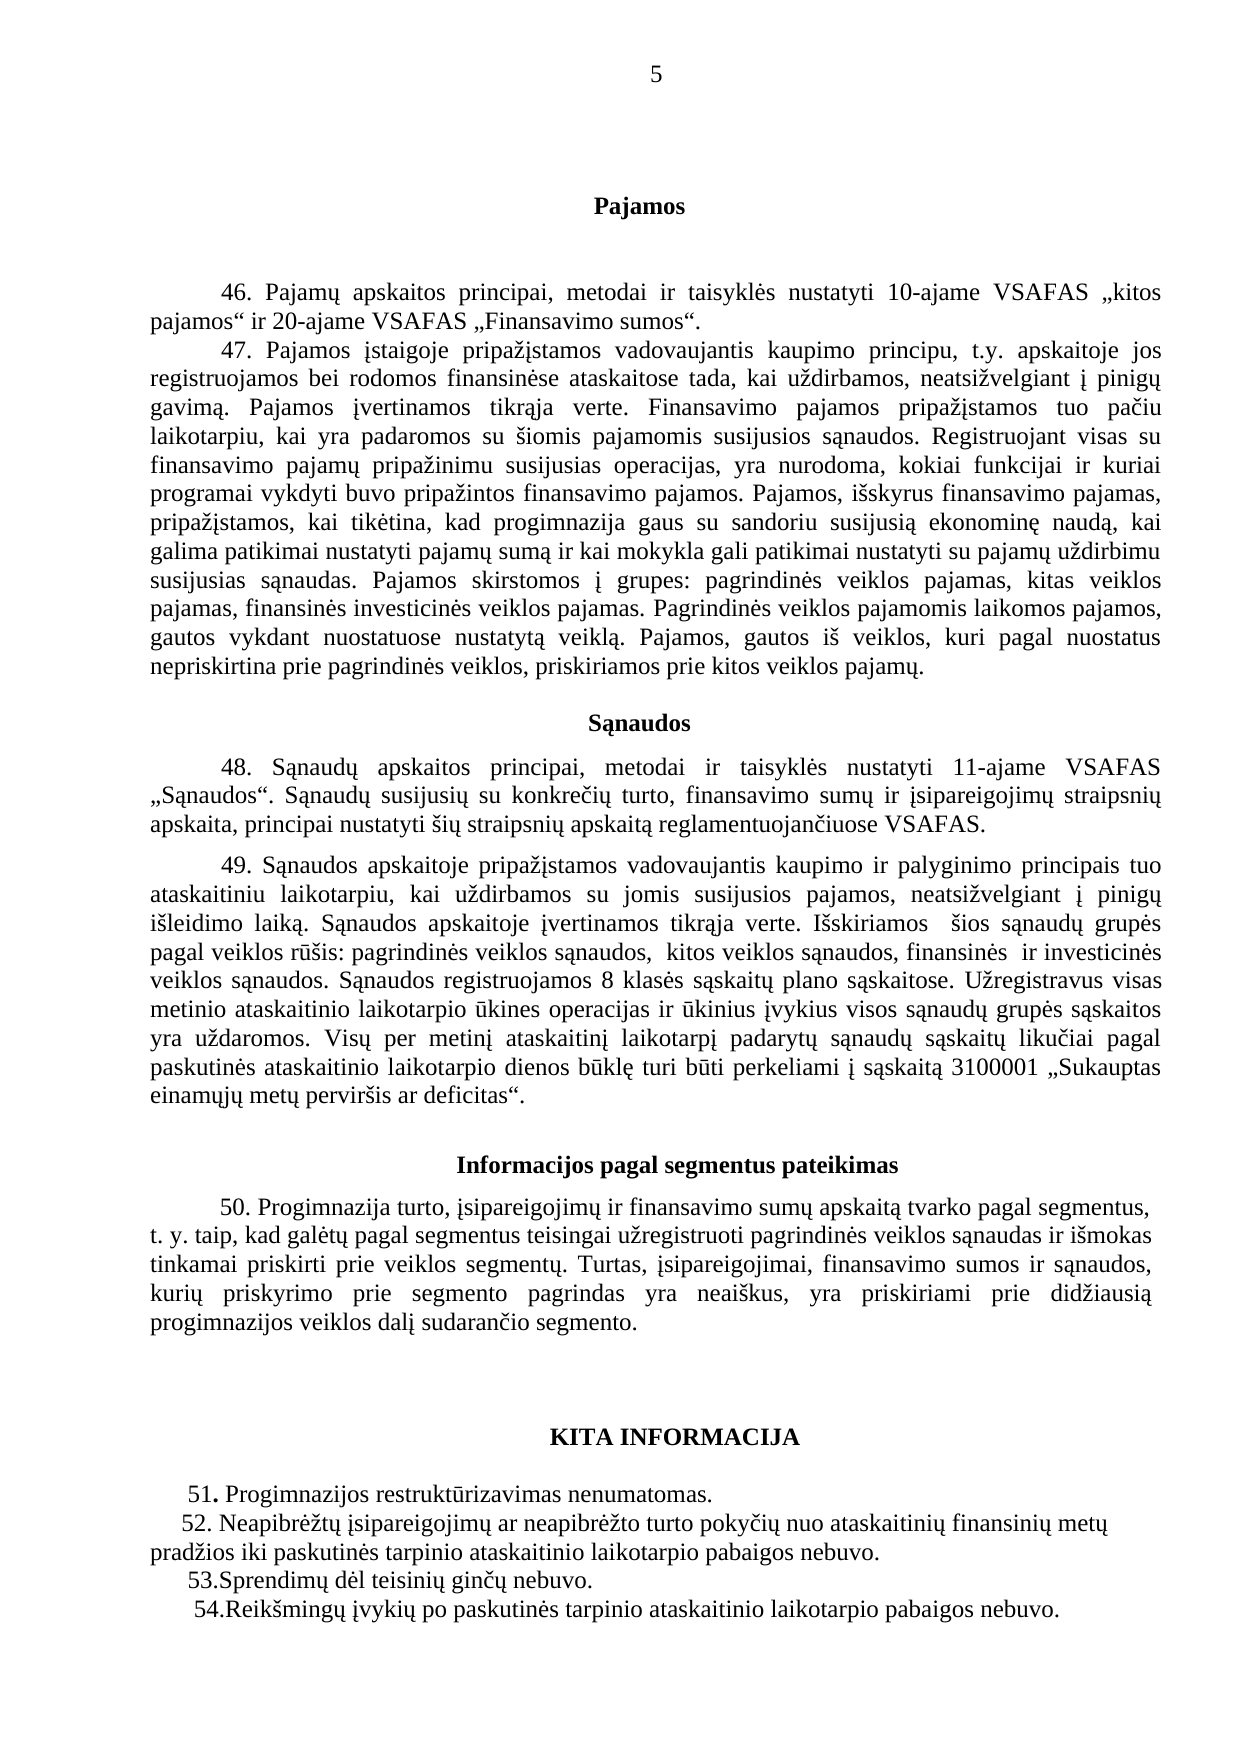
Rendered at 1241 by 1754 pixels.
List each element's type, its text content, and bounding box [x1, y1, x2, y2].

text 51. Progimnazijos restruktūrizavimas nenumatomas. [150, 1479, 1162, 1508]
text 46. Pajamų apskaitos principai, metodai ir taisyklės nustatyti 10-ajame VSAFAS „kitos pajamos“ ir 20-ajame VSAFAS „Finansavimo sumos“. [150, 277, 1162, 335]
text 53.Sprendimų dėl teisinių ginčų nebuvo. [187, 1565, 1162, 1594]
text 49. Sąnaudos apskaitoje pripažįstamos vadovaujantis kaupimo ir palyginimo principais tuo ataskaitiniu laikotarpiu, kai uždirbamos su jomis susijusios pajamos, neatsižvelgiant į pinigų išleidimo laiką. Sąnaudos apskaitoje įvertinamos tikrąja verte. Išskiriamos šios sąnaudų grupės pagal veiklos rūšis: pagrindinės veiklos sąnaudos, kitos veiklos sąnaudos, finansinės ir investicinės veiklos sąnaudos. Sąnaudos registruojamos 8 klasės sąskaitų plano sąskaitose. Užregistravus visas metinio ataskaitinio laikotarpio ūkines operacijas ir ūkinius įvykius visos sąnaudų grupės sąskaitos yra uždaromos. Visų per metinį ataskaitinį laikotarpį padarytų sąnaudų sąskaitų likučiai pagal paskutinės ataskaitinio laikotarpio dienos būklę turi būti perkeliami į sąskaitą 3100001 „Sukauptas einamųjų metų perviršis ar deficitas“. [150, 850, 1162, 1109]
text 52. Neapibrėžtų įsipareigojimų ar neapibrėžto turto pokyčių nuo ataskaitinių finansinių metų [150, 1508, 1162, 1537]
text 48. Sąnaudų apskaitos principai, metodai ir taisyklės nustatyti 11-ajame VSAFAS „Sąnaudos“. Sąnaudų susijusių su konkrečių turto, finansavimo sumų ir įsipareigojimų straipsnių apskaita, principai nustatyti šių straipsnių apskaitą reglamentuojančiuose VSAFAS. [150, 752, 1162, 838]
text 47. Pajamos įstaigoje pripažįstamos vadovaujantis kaupimo principu, t.y. apskaitoje jos registruojamos bei rodomos finansinėse ataskaitose tada, kai uždirbamos, neatsižvelgiant į pinigų gavimą. Pajamos įvertinamos tikrąja verte. Finansavimo pajamos pripažįstamos tuo pačiu laikotarpiu, kai yra padaromos su šiomis pajamomis susijusios sąnaudos. Registruojant visas su finansavimo pajamų pripažinimu susijusias operacijas, yra nurodoma, kokiai funkcijai ir kuriai programai vykdyti buvo pripažintos finansavimo pajamos. Pajamos, išskyrus finansavimo pajamas, pripažįstamos, kai tikėtina, kad progimnazija gaus su sandoriu susijusią ekonominę naudą, kai galima patikimai nustatyti pajamų sumą ir kai mokykla gali patikimai nustatyti su pajamų uždirbimu susijusias sąnaudas. Pajamos skirstomos į grupes: pagrindinės veiklos pajamas, kitas veiklos pajamas, finansinės investicinės veiklos pajamas. Pagrindinės veiklos pajamomis laikomos pajamos, gautos vykdant nuostatuose nustatytą veiklą. Pajamos, gautos iš veiklos, kuri pagal nuostatus nepriskirtina prie pagrindinės veiklos, priskiriamos prie kitos veiklos pajamų. [150, 335, 1162, 680]
text 54.Reikšmingų įvykių po paskutinės tarpinio ataskaitinio laikotarpio pabaigos nebuvo. [187, 1594, 1162, 1623]
text Pajamos [150, 191, 1129, 220]
text Informacijos pagal segmentus pateikimas [150, 1150, 1162, 1179]
text KITA INFORMACIJA [187, 1422, 1162, 1450]
text 50. Progimnazija turto, įsipareigojimų ir finansavimo sumų apskaitą tvarko pagal segmentus, t. y. taip, kad galėtų pagal segmentus teisingai užregistruoti pagrindinės veiklos sąnaudas ir išmokas tinkamai priskirti prie veiklos segmentų. Turtas, įsipareigojimai, finansavimo sumos ir sąnaudos, kurių priskyrimo prie segmento pagrindas yra neaiškus, yra priskiriami prie didžiausią progimnazijos veiklos dalį sudarančio segmento. [150, 1192, 1152, 1335]
text Sąnaudos [150, 708, 1129, 737]
text pradžios iki paskutinės tarpinio ataskaitinio laikotarpio pabaigos nebuvo. [150, 1537, 1162, 1565]
